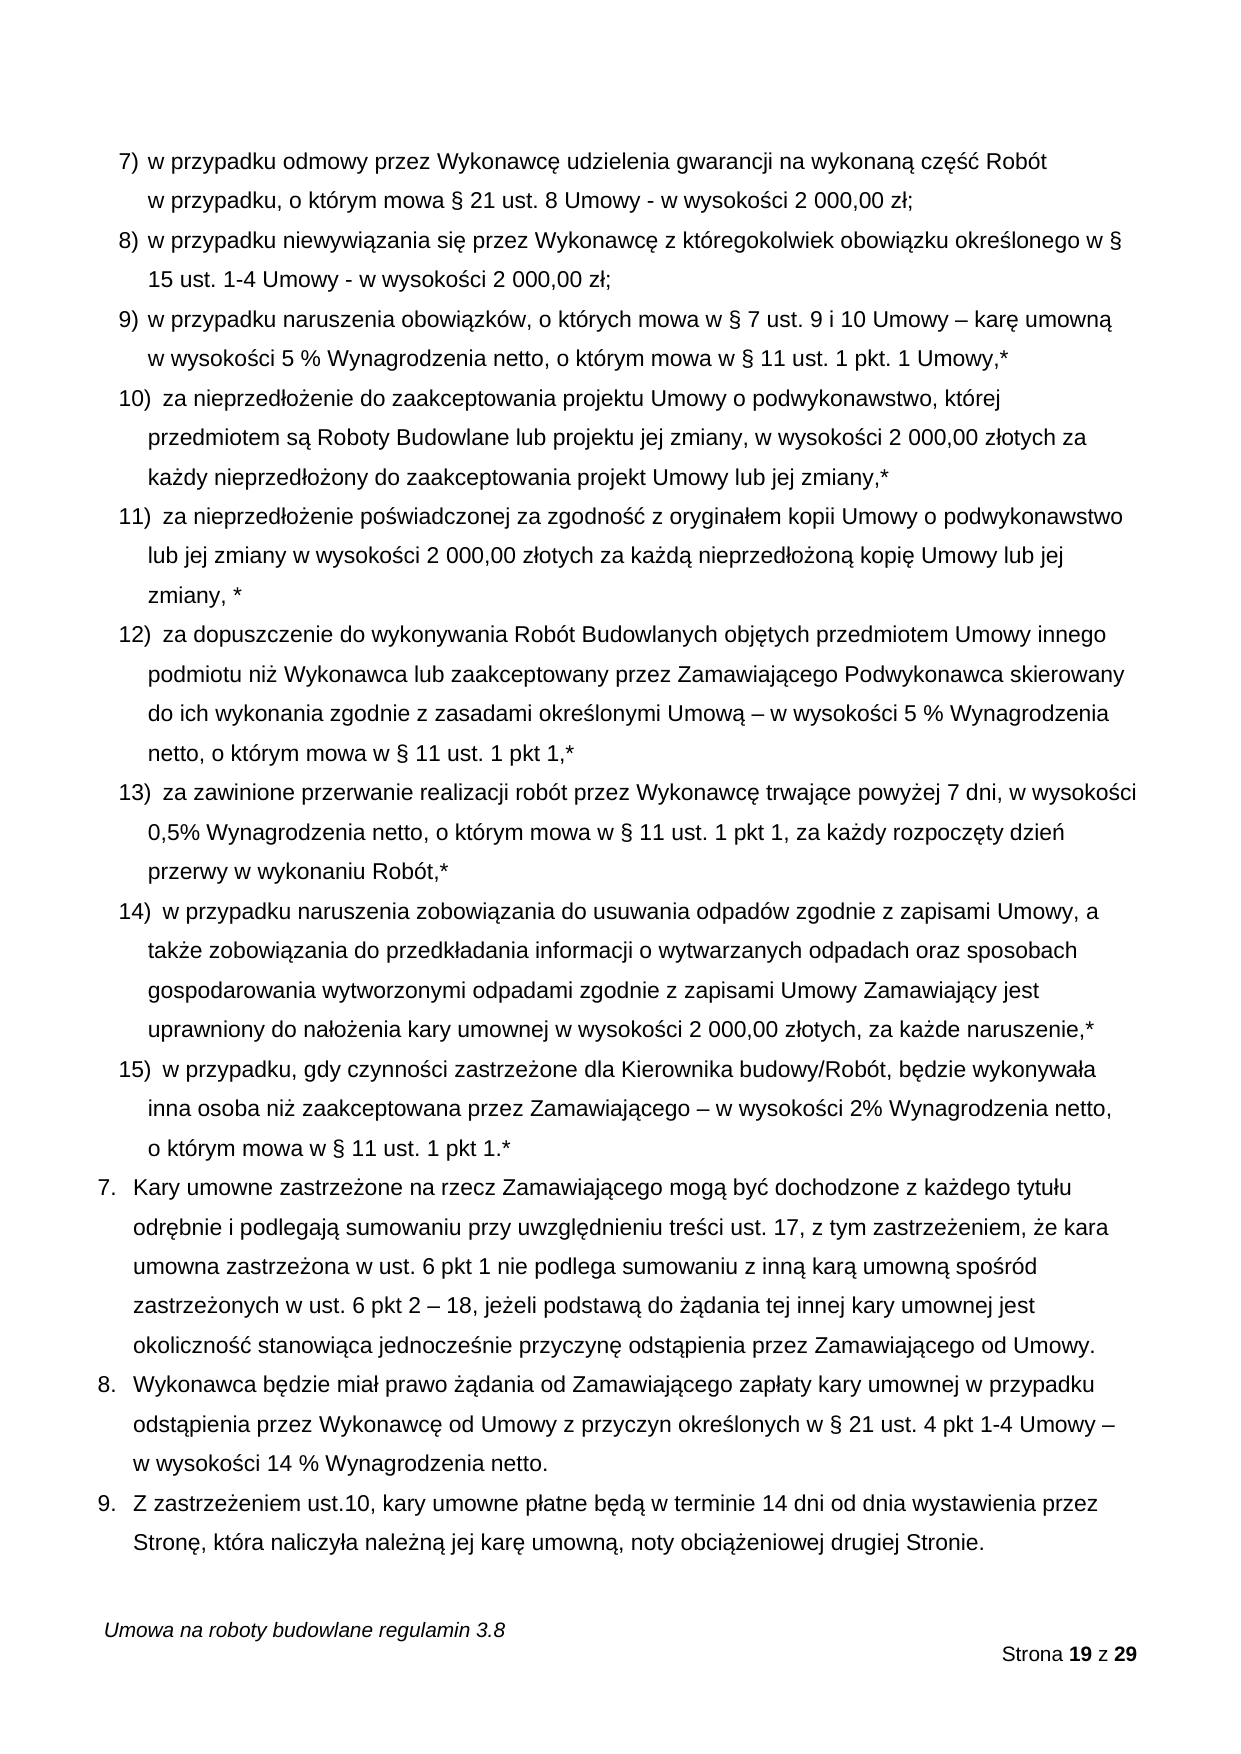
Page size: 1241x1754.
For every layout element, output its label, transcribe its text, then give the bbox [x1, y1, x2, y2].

list za dopuszczenie do wykonywania Robót Budowlanych objętych przedmiotem Umowy innego podmiotu niż Wykonawca lub zaakceptowany przez Zamawiającego Podwykonawca skierowany do ich wykonania zgodnie z zasadami określonymi Umową – w wysokości 5 % Wynagrodzenia netto, o którym mowa w § 11 ust. 1 pkt 1,* [118, 621, 1137, 766]
list w przypadku, gdy czynności zastrzeżone dla Kierownika budowy/Robót, będzie wykonywała inna osoba niż zaakceptowana przez Zamawiającego – w wysokości 2% Wynagrodzenia netto, o którym mowa w § 11 ust. 1 pkt 1.* [118, 1056, 1137, 1161]
list za nieprzedłożenie do zaakceptowania projektu Umowy o podwykonawstwo, której przedmiotem są Roboty Budowlane lub projektu jej zmiany, w wysokości 2 000,00 złotych za każdy nieprzedłożony do zaakceptowania projekt Umowy lub jej zmiany,* [118, 384, 1137, 490]
list w przypadku niewywiązania się przez Wykonawcę z któregokolwiek obowiązku określonego w § 15 ust. 1-4 Umowy - w wysokości 2 000,00 zł; [118, 227, 1137, 292]
list za zawinione przerwanie realizacji robót przez Wykonawcę trwające powyżej 7 dni, w wysokości 0,5% Wynagrodzenia netto, o którym mowa w § 11 ust. 1 pkt 1, za każdy rozpoczęty dzień przerwy w wykonaniu Robót,* [118, 779, 1137, 884]
list w przypadku odmowy przez Wykonawcę udzielenia gwarancji na wykonaną część Robót w przypadku, o którym mowa § 21 ust. 8 Umowy - w wysokości 2 000,00 zł; [118, 148, 1137, 213]
list w przypadku naruszenia zobowiązania do usuwania odpadów zgodnie z zapisami Umowy, a także zobowiązania do przedkładania informacji o wytwarzanych odpadach oraz sposobach gospodarowania wytworzonymi odpadami zgodnie z zapisami Umowy Zamawiający jest uprawniony do nałożenia kary umownej w wysokości 2 000,00 złotych, za każde naruszenie,* [118, 898, 1137, 1042]
list Kary umowne zastrzeżone na rzecz Zamawiającego mogą być dochodzone z każdego tytułu odrębnie i podlegają sumowaniu przy uwzględnieniu treści ust. 17, z tym zastrzeżeniem, że kara umowna zastrzeżona w ust. 6 pkt 1 nie podlega sumowaniu z inną karą umowną spośród zastrzeżonych w ust. 6 pkt 2 – 18, jeżeli podstawą do żądania tej innej kary umownej jest okoliczność stanowiąca jednocześnie przyczynę odstąpienia przez Zamawiającego od Umowy. [97, 1174, 1137, 1358]
list za nieprzedłożenie poświadczonej za zgodność z oryginałem kopii Umowy o podwykonawstwo lub jej zmiany w wysokości 2 000,00 złotych za każdą nieprzedłożoną kopię Umowy lub jej zmiany, * [118, 503, 1137, 608]
list Wykonawca będzie miał prawo żądania od Zamawiającego zapłaty kary umownej w przypadku odstąpienia przez Wykonawcę od Umowy z przyczyn określonych w § 21 ust. 4 pkt 1-4 Umowy – w wysokości 14 % Wynagrodzenia netto. [97, 1371, 1137, 1477]
list w przypadku naruszenia obowiązków, o których mowa w § 7 ust. 9 i 10 Umowy – karę umowną w wysokości 5 % Wynagrodzenia netto, o którym mowa w § 11 ust. 1 pkt. 1 Umowy,* [118, 306, 1137, 371]
list Z zastrzeżeniem ust.10, kary umowne płatne będą w terminie 14 dni od dnia wystawienia przez Stronę, która naliczyła należną jej karę umowną, noty obciążeniowej drugiej Stronie. [97, 1490, 1137, 1556]
